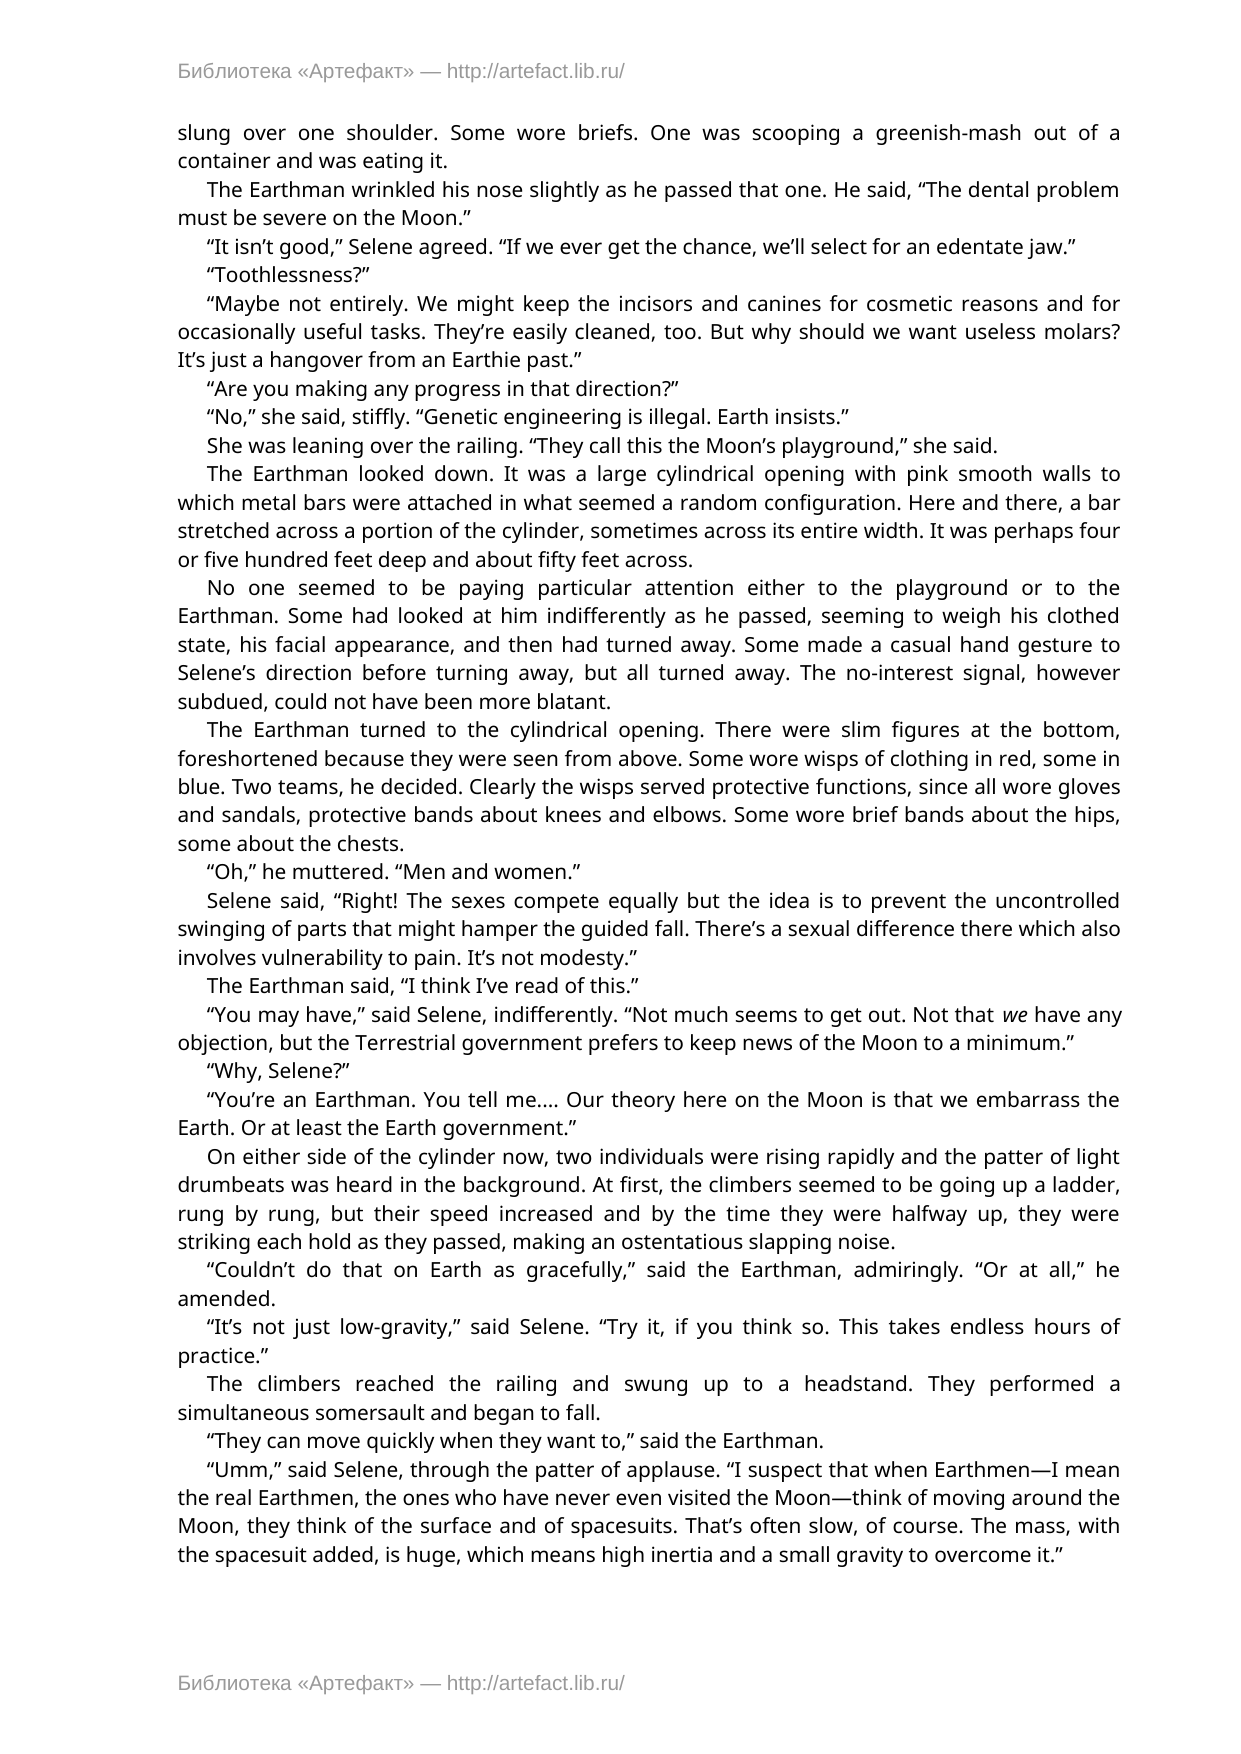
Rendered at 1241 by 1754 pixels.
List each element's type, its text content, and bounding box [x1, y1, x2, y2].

text “It isn’t good,” Selene agreed. “If we ever get the chance, we’ll select for an edentate jaw.” [177, 232, 1122, 260]
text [177, 118, 1122, 175]
text “Why, Selene?” [177, 1057, 1122, 1085]
text The Earthman said, “I think I’ve read of this.” [177, 971, 1122, 1000]
text “Couldn’t do that on Earth as gracefully,” said the Earthman, admiringly. “Or at all,” he amended. [177, 1256, 1122, 1312]
text “Are you making any progress in that direction?” [177, 374, 1122, 402]
text “It’s not just low-gravity,” said Selene. “Try it, if you think so. This takes endless hours of practice.” [177, 1312, 1122, 1369]
text She was leaning over the railing. “They call this the Moon’s playground,” she said. [177, 431, 1122, 459]
text On either side of the cylinder now, two individuals were rising rapidly and the patter of light drumbeats was heard in the background. At first, the climbers seemed to be going up a ladder, rung by rung, but their speed increased and by the time they were halfway up, they were striking each hold as they passed, making an ostentatious slapping noise. [177, 1142, 1122, 1256]
text “They can move quickly when they want to,” said the Earthman. [177, 1426, 1122, 1455]
text Selene said, “Right! The sexes compete equally but the idea is to prevent the uncontrolled swinging of parts that might hamper the guided fall. There’s a sexual difference there which also involves vulnerability to pain. It’s not modesty.” [177, 886, 1122, 971]
text “Umm,” said Selene, through the patter of applause. “I suspect that when Earthmen—I mean the real Earthmen, the ones who have never even visited the Moon—think of moving around the Moon, they think of the surface and of spacesuits. That’s often slow, of course. The mass, with the spacesuit added, is huge, which means high inertia and a small gravity to overcome it.” [177, 1455, 1122, 1568]
text The Earthman wrinkled his nose slightly as he passed that one. He said, “The dental problem must be severe on the Moon.” [177, 175, 1122, 232]
text No one seemed to be paying particular attention either to the playground or to the Earthman. Some had looked at him indifferently as he passed, seeming to weigh his clothed state, his facial appearance, and then had turned away. Some made a casual hand gesture to Selene’s direction before turning away, but all turned away. The no-interest signal, however subdued, could not have been more blatant. [177, 573, 1122, 715]
text “No,” she said, stiffly. “Genetic engineering is illegal. Earth insists.” [177, 402, 1122, 431]
text The Earthman turned to the cylindrical opening. There were slim figures at the bottom, foreshortened because they were seen from above. Some wore wisps of clothing in red, some in blue. Two teams, he decided. Clearly the wisps served protective functions, since all wore gloves and sandals, protective bands about knees and elbows. Some wore brief bands about the hips, some about the chests. [177, 715, 1122, 857]
text The climbers reached the railing and swung up to a headstand. They performed a simultaneous somersault and began to fall. [177, 1369, 1122, 1426]
text “Toothlessness?” [177, 260, 1122, 289]
text “Oh,” he muttered. “Men and women.” [177, 857, 1122, 886]
text “You’re an Earthman. You tell me.... Our theory here on the Moon is that we embarrass the Earth. Or at least the Earth government.” [177, 1085, 1122, 1142]
text The Earthman looked down. It was a large cylindrical opening with pink smooth walls to which metal bars were attached in what seemed a random configuration. Here and there, a bar stretched across a portion of the cylinder, sometimes across its entire width. It was perhaps four or five hundred feet deep and about fifty feet across. [177, 459, 1122, 573]
text “You may have,” said Selene, indifferently. “Not much seems to get out. Not that we have any objection, but the Terrestrial government prefers to keep news of the Moon to a minimum.” [177, 1000, 1122, 1057]
text “Maybe not entirely. We might keep the incisors and canines for cosmetic reasons and for occasionally useful tasks. They’re easily cleaned, too. But why should we want useless molars? It’s just a hangover from an Earthie past.” [177, 289, 1122, 374]
